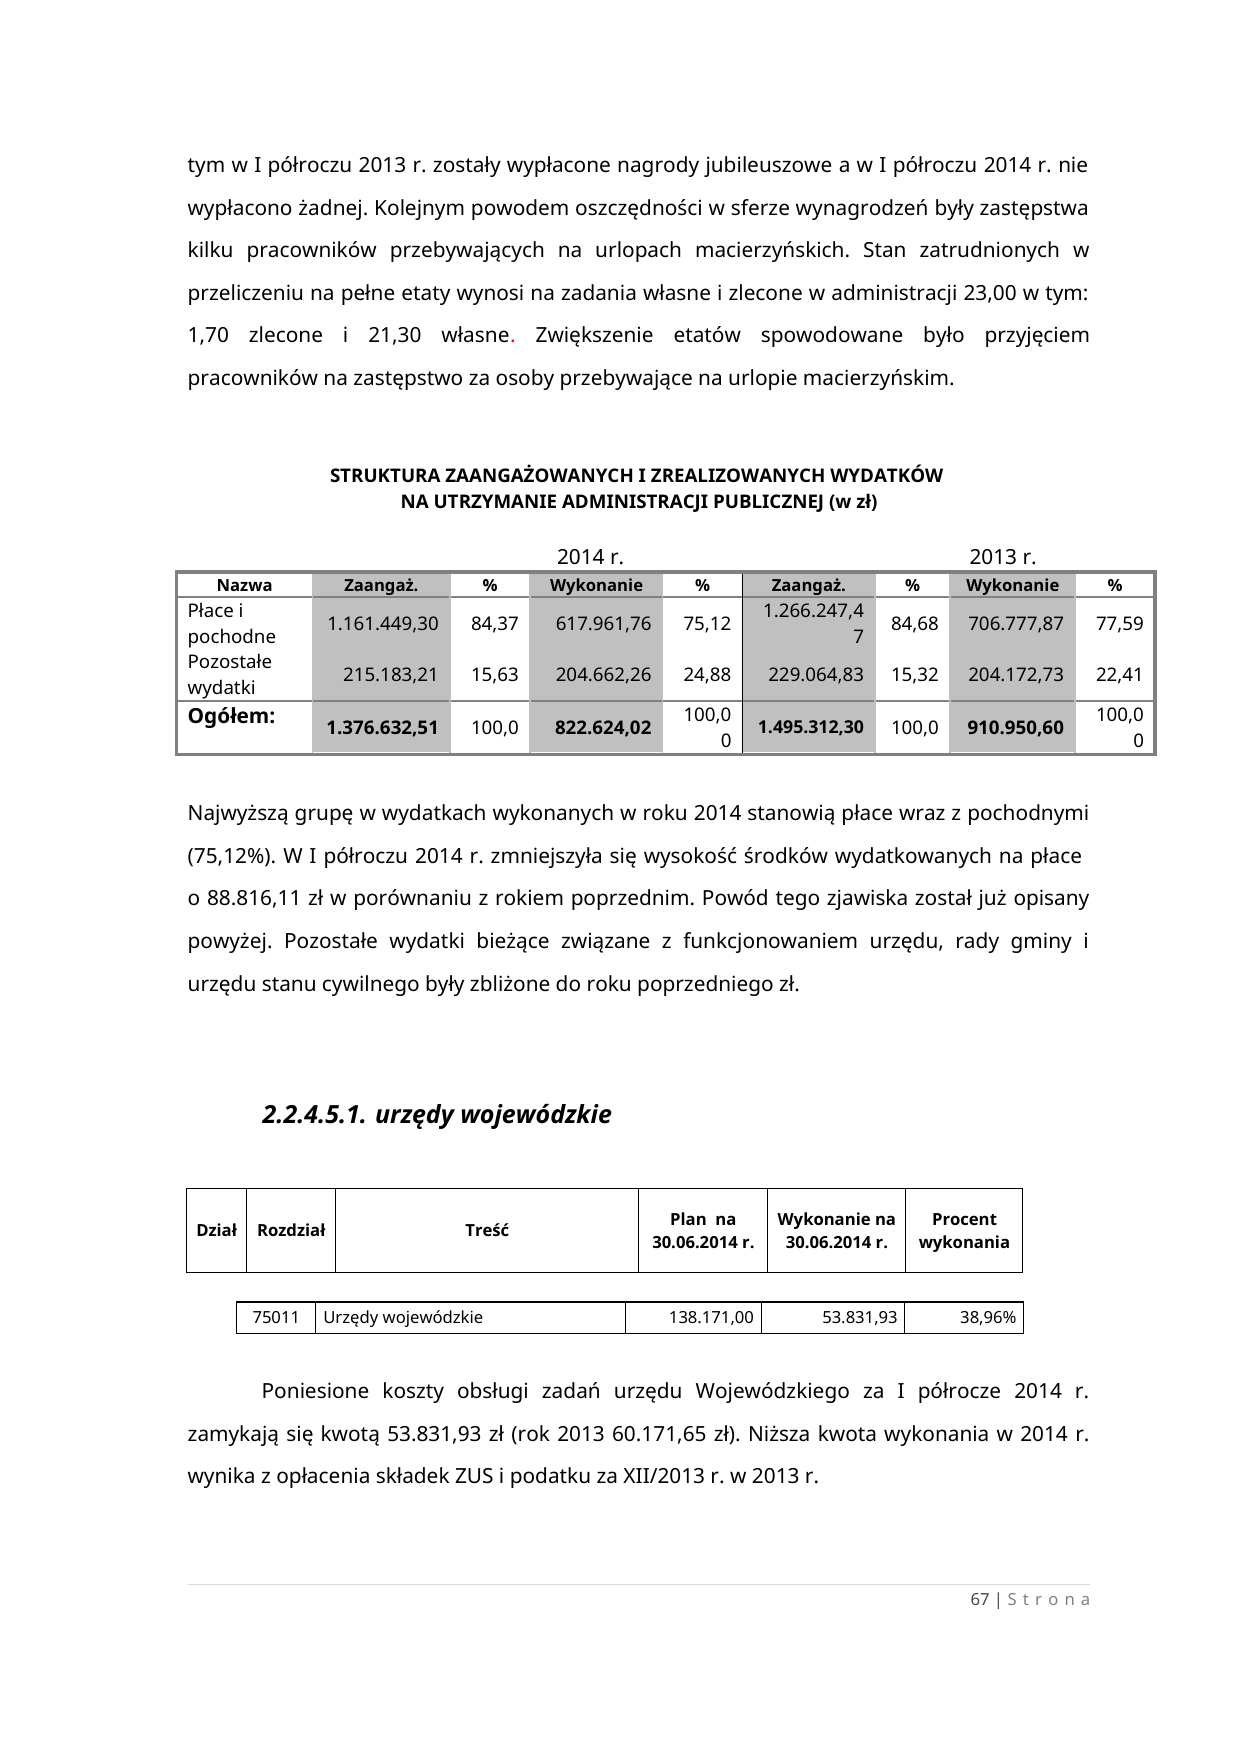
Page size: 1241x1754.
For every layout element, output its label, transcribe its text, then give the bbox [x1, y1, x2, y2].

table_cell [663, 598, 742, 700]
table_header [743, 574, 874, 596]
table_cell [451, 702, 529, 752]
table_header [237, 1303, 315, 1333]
text Poniesione koszty obsługi zadań urzędu Wojewódzkiego za I półrocze 2014 r. zamykają się kwotą 53.831,93 zł (rok 2013 60.171,65 zł). Niższa kwota wykonania w 2014 r. wynika z opłacenia składek ZUS i podatku za XII/2013 r. w 2013 r. [187, 1376, 1090, 1490]
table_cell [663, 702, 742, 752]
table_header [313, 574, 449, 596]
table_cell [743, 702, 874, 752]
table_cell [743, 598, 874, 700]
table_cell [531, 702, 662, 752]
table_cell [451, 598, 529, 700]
list urzędy wojewódzkie [262, 1097, 1090, 1131]
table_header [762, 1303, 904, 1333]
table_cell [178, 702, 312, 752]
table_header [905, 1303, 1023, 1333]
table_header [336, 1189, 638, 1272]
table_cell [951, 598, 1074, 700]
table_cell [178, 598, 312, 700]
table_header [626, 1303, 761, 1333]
text 2014 r. 2013 r. [187, 542, 1090, 570]
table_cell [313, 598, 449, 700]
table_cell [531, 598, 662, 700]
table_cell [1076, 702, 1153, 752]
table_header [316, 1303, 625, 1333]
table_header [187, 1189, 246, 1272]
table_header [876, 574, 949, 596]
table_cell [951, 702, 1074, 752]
text STRUKTURA ZAANGAŻOWANYCH I ZREALIZOWANYCH WYDATKÓW NA UTRZYMANIE ADMINISTRACJI PUBLICZNEJ (w zł) [187, 462, 1090, 513]
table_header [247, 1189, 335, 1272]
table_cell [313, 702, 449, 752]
text Najwyższą grupę w wydatkach wykonanych w roku 2014 stanowią płace wraz z pochodnymi (75,12%). W I półroczu 2014 r. zmniejszyła się wysokość środków wydatkowanych na płace o 88.816,11 zł w porównaniu z rokiem poprzednim. Powód tego zjawiska został już opisany powyżej. Pozostałe wydatki bieżące związane z funkcjonowaniem urzędu, rady gminy i urzędu stanu cywilnego były zbliżone do roku poprzedniego zł. [187, 798, 1090, 997]
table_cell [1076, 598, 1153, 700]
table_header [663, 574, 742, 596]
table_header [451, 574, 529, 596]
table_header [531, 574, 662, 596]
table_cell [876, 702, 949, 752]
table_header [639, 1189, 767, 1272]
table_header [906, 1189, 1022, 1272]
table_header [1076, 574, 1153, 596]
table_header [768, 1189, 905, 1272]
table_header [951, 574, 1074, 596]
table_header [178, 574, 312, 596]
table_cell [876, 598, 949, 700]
